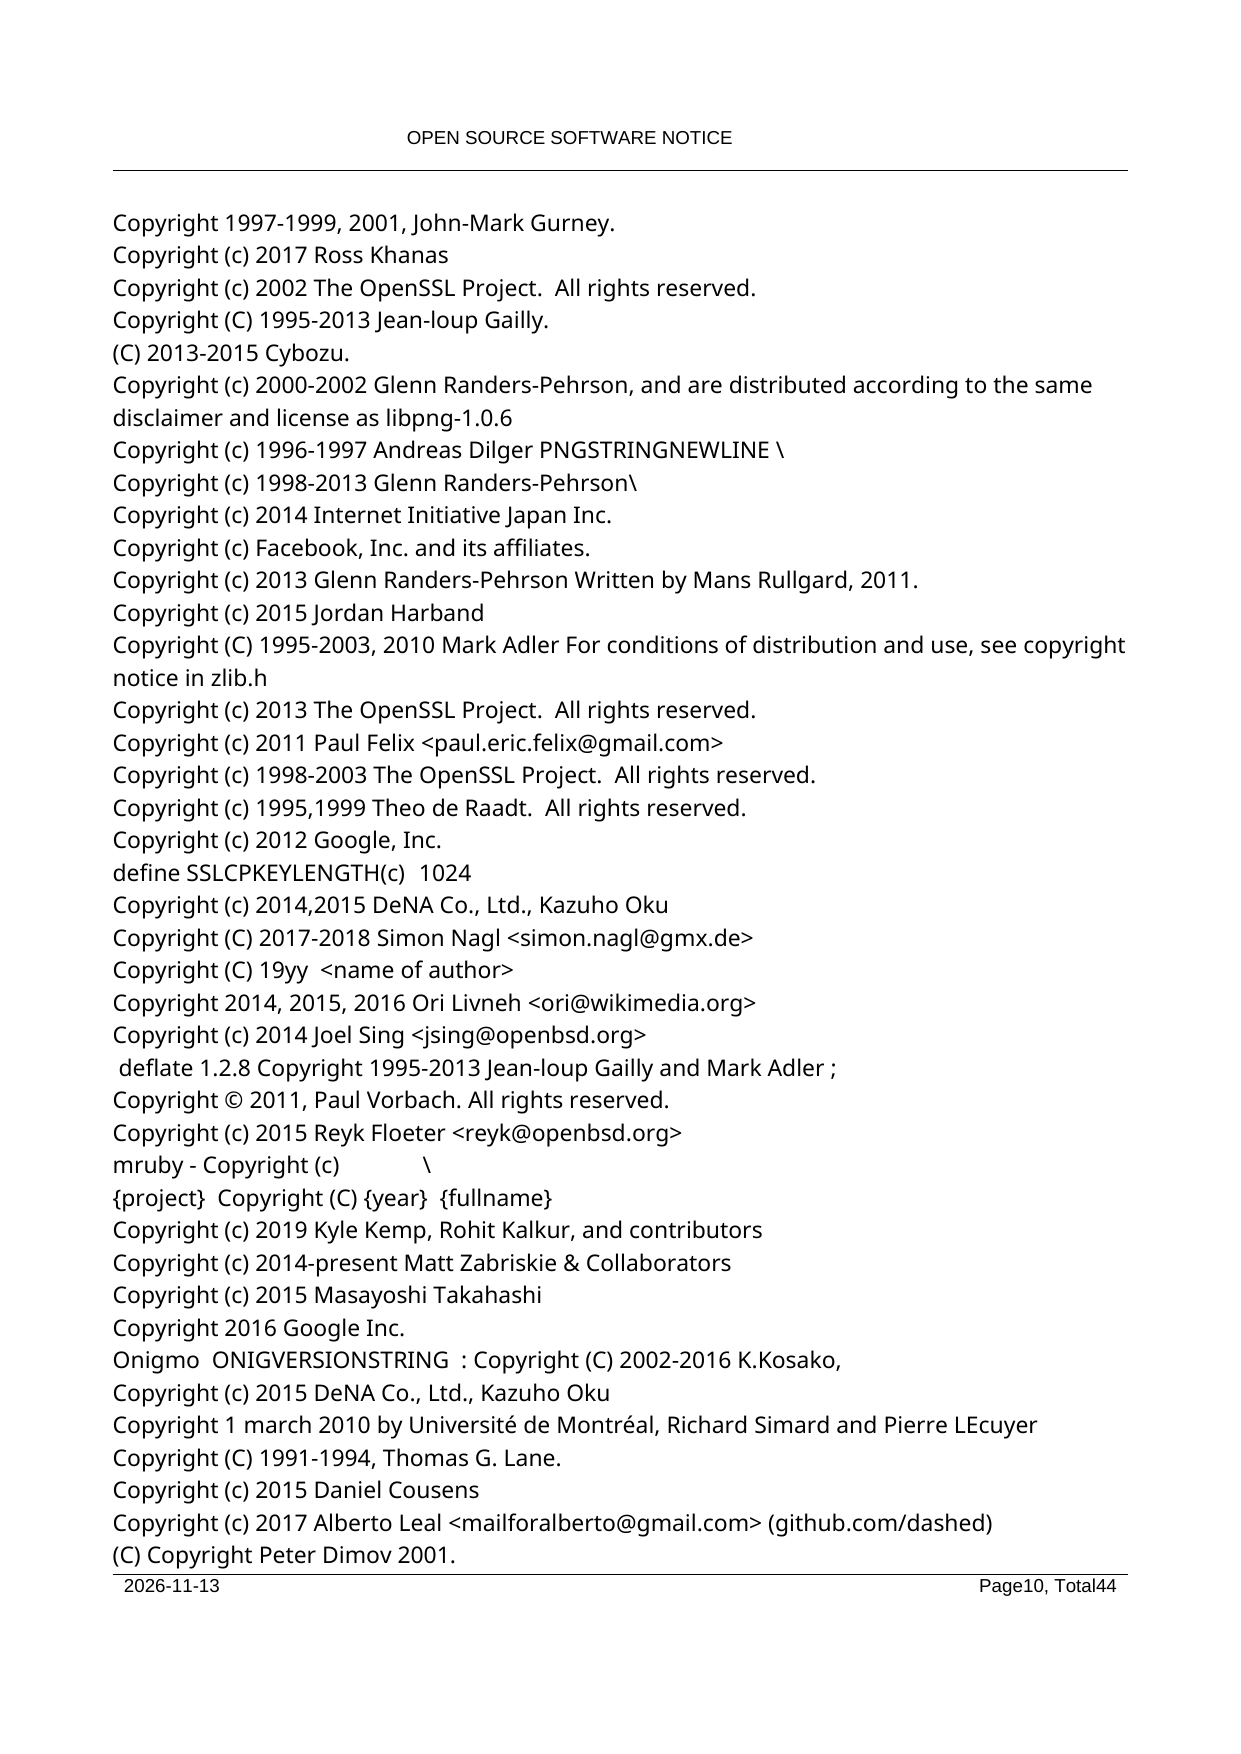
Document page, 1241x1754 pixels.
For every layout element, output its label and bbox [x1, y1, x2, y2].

text [112, 206, 1128, 1571]
